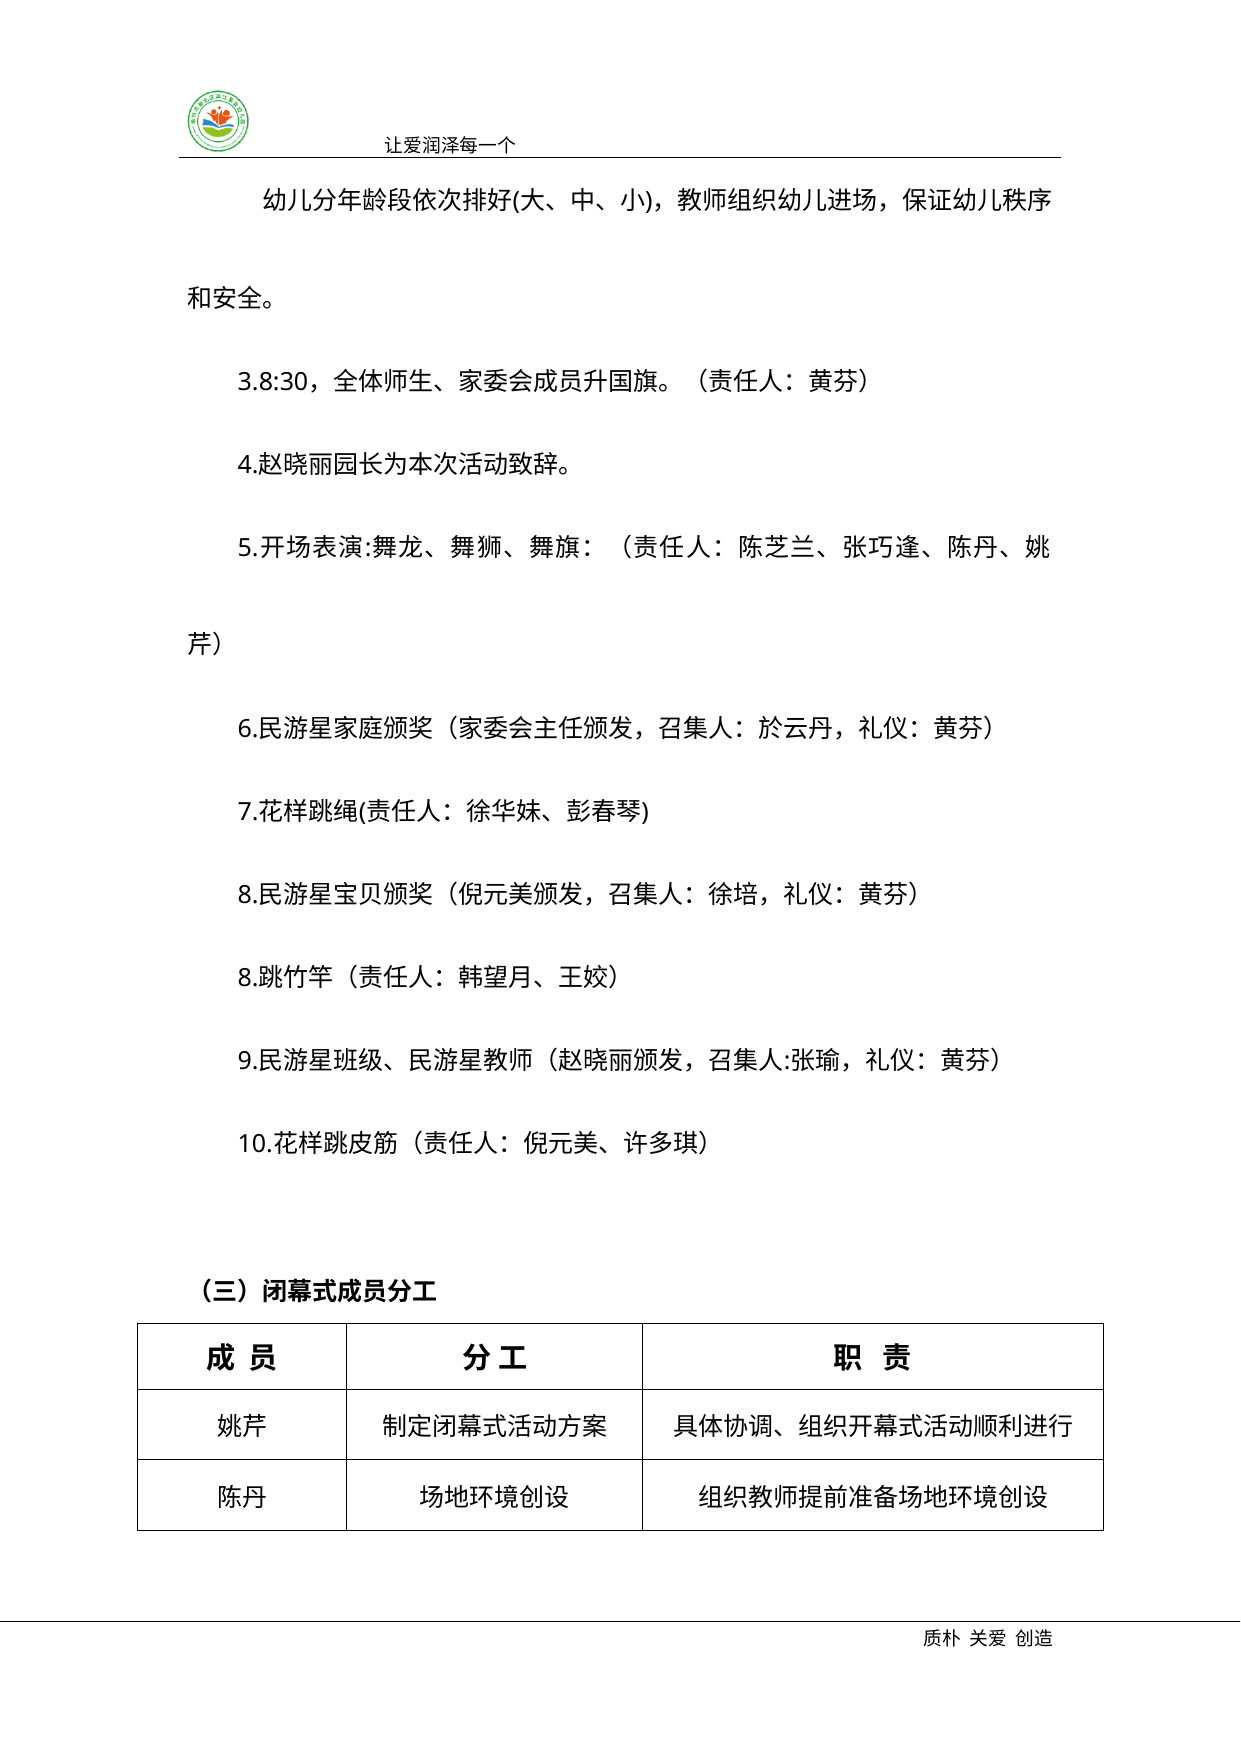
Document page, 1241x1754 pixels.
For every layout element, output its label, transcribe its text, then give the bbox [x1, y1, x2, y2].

picture [187, 90, 249, 152]
text 4.赵晓丽园长为本次活动致辞。 [187, 430, 1053, 495]
text （三）闭幕式成员分工 [187, 1257, 1053, 1322]
text 幼儿分年龄段依次排好(大、中、小)，教师组织幼儿进场，保证幼儿秩序和安全。 [187, 166, 1053, 329]
table_cell 组织教师提前准备场地环境创设 [643, 1460, 1103, 1530]
text 10.花样跳皮筋（责任人：倪元美、许多琪） [187, 1109, 1053, 1174]
table_header 成 员 [138, 1324, 346, 1388]
table_header 分 工 [347, 1324, 642, 1388]
table_cell 陈丹 [138, 1460, 346, 1530]
text 5.开场表演:舞龙、舞狮、舞旗：（责任人：陈芝兰、张巧逢、陈丹、姚芹） [187, 513, 1053, 676]
table_cell 场地环境创设 [347, 1460, 642, 1530]
text 8.民游星宝贝颁奖（倪元美颁发，召集人：徐培，礼仪：黄芬） [187, 860, 1053, 925]
table_header 职 责 [643, 1324, 1103, 1388]
table_cell 制定闭幕式活动方案 [347, 1390, 642, 1459]
table_cell 具体协调、组织开幕式活动顺利进行 [643, 1390, 1103, 1459]
text 8.跳竹竿（责任人：韩望月、王姣） [187, 943, 1053, 1008]
text 6.民游星家庭颁奖（家委会主任颁发，召集人：於云丹，礼仪：黄芬） [187, 694, 1053, 759]
text 7.花样跳绳(责任人：徐华妹、彭春琴) [187, 777, 1053, 842]
text 3.8:30，全体师生、家委会成员升国旗。（责任人：黄芬） [187, 347, 1053, 412]
table_cell 姚芹 [138, 1390, 346, 1459]
text 9.民游星班级、民游星教师（赵晓丽颁发，召集人:张瑜，礼仪：黄芬） [187, 1026, 1053, 1091]
